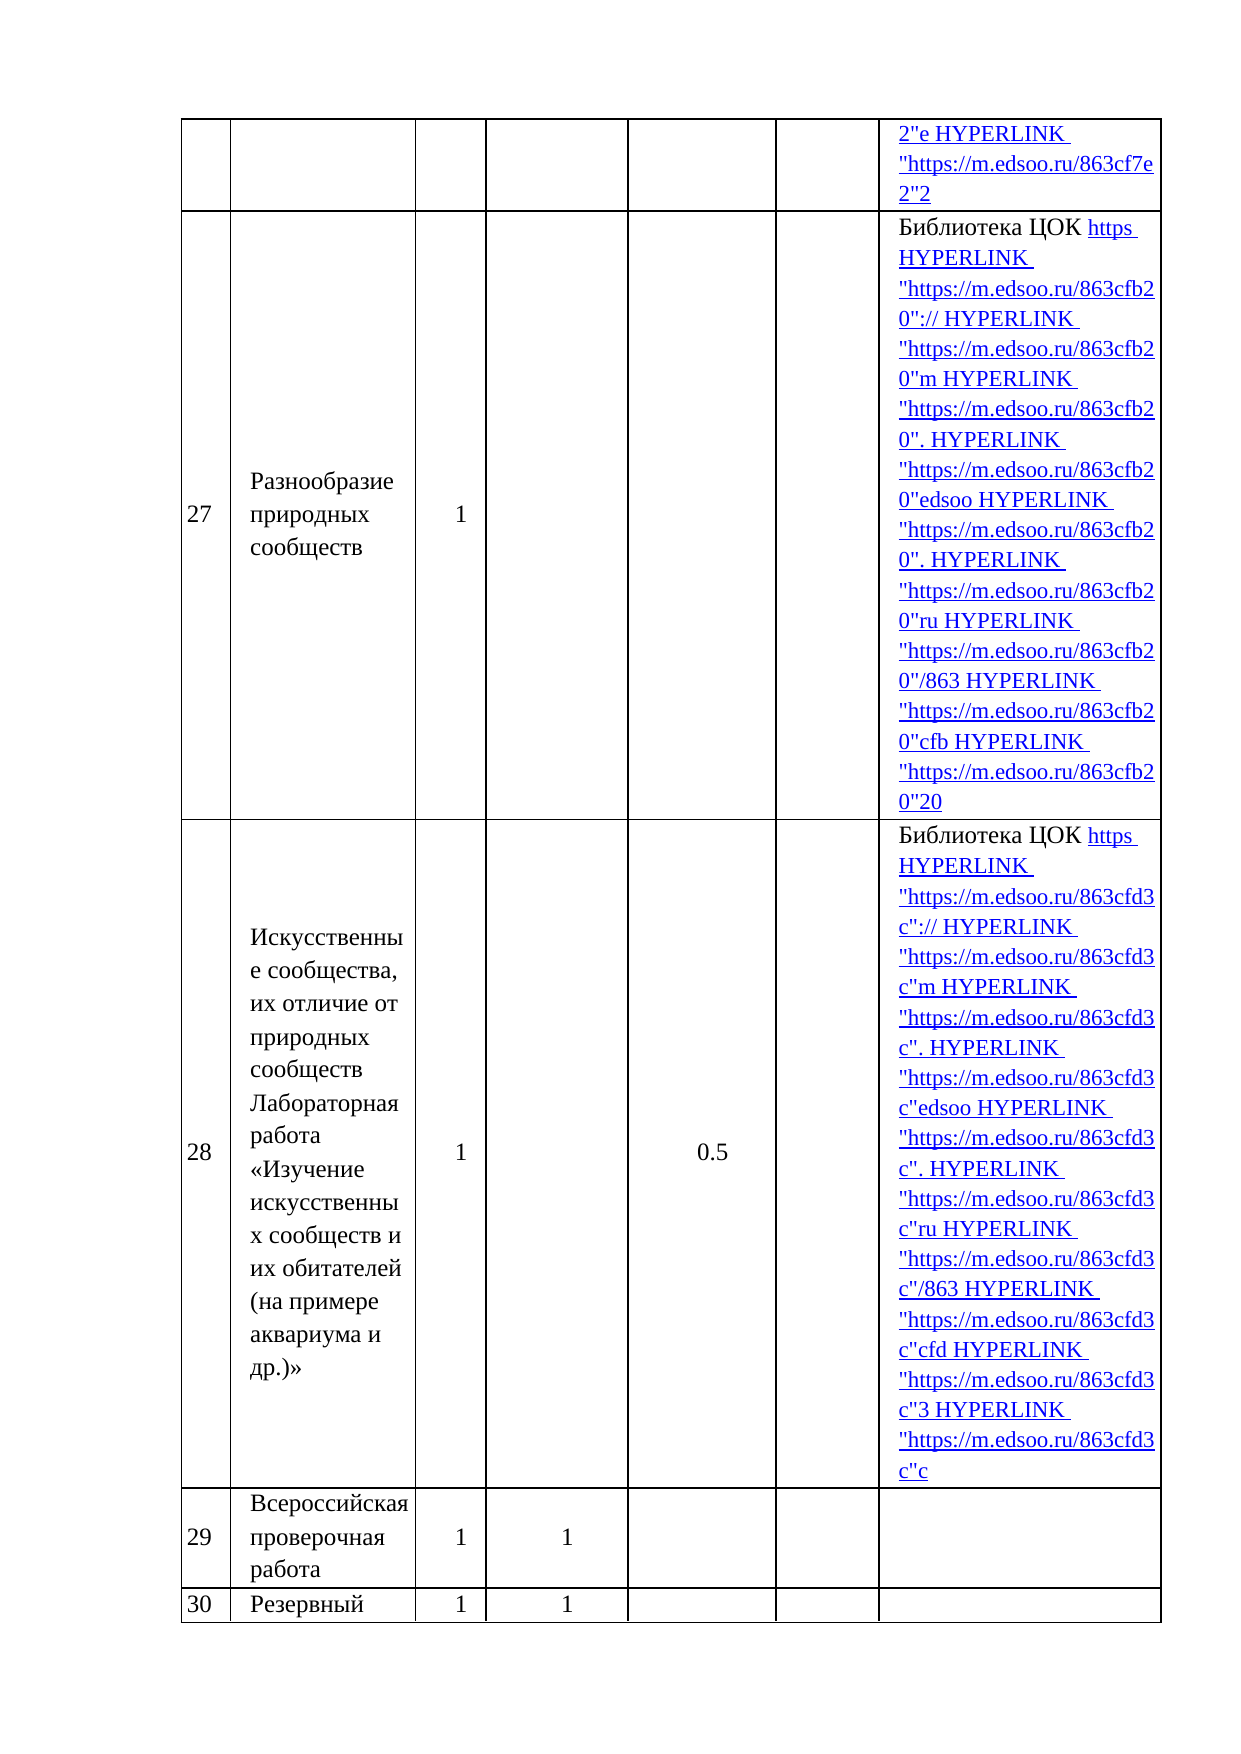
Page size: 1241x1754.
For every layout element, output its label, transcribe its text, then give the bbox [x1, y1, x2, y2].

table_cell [231, 1589, 415, 1621]
table_cell Искусственные сообщества, их отличие от природных сообществ Лабораторная работа «Изучение искусственных сообществ и их обитателей (на примере аквариума и др.)» [231, 820, 415, 1487]
table_cell 27 [182, 212, 230, 818]
table_cell [777, 1589, 878, 1621]
table_cell [487, 120, 627, 210]
table_cell [487, 820, 627, 1487]
table_cell [629, 120, 775, 210]
table_cell 1 [416, 120, 485, 210]
table_cell 1 [416, 820, 485, 1487]
table_cell 30 [182, 1589, 230, 1621]
table_cell Разнообразие природных сообществ [231, 212, 415, 818]
table_cell [880, 1489, 1160, 1587]
table_cell [629, 1589, 775, 1621]
table_cell [777, 1489, 878, 1587]
table_cell 1 [416, 1489, 485, 1587]
table_cell [629, 1489, 775, 1587]
table_cell Библиотека ЦОК https HYPERLINK "https://m.edsoo.ru/863cfd3c":// HYPERLINK "https://m.edsoo.ru/863cfd3c"m HYPERLINK "https://m.edsoo.ru/863cfd3c". HYPERLINK "https://m.edsoo.ru/863cfd3c"edsoo HYPERLINK "https://m.edsoo.ru/863cfd3c". HYPERLINK "https://m.edsoo.ru/863cfd3c"ru HYPERLINK "https://m.edsoo.ru/863cfd3c"/863 HYPERLINK "https://m.edsoo.ru/863cfd3c"cfd HYPERLINK "https://m.edsoo.ru/863cfd3c"3 HYPERLINK "https://m.edsoo.ru/863cfd3c"c [880, 820, 1160, 1487]
table_cell 28 [182, 820, 230, 1487]
table_cell Всероссийская проверочная работа [231, 1489, 415, 1587]
table_cell [777, 120, 878, 210]
table_cell 29 [182, 1489, 230, 1587]
table_cell 1 [416, 1589, 485, 1621]
table_cell [880, 1589, 1160, 1621]
table_cell [777, 212, 878, 818]
table_cell 0.5 [629, 820, 775, 1487]
table_cell [487, 212, 627, 818]
table_cell [777, 820, 878, 1487]
table_cell [629, 212, 775, 818]
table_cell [880, 120, 1160, 210]
table_cell 1 [487, 1589, 627, 1621]
table_cell Библиотека ЦОК https HYPERLINK "https://m.edsoo.ru/863cfb20":// HYPERLINK "https://m.edsoo.ru/863cfb20"m HYPERLINK "https://m.edsoo.ru/863cfb20". HYPERLINK "https://m.edsoo.ru/863cfb20"edsoo HYPERLINK "https://m.edsoo.ru/863cfb20". HYPERLINK "https://m.edsoo.ru/863cfb20"ru HYPERLINK "https://m.edsoo.ru/863cfb20"/863 HYPERLINK "https://m.edsoo.ru/863cfb20"cfb HYPERLINK "https://m.edsoo.ru/863cfb20"20 [880, 212, 1160, 818]
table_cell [231, 120, 415, 210]
table_cell 1 [416, 212, 485, 818]
table_cell 26 [182, 120, 230, 210]
table_cell 1 [487, 1489, 627, 1587]
